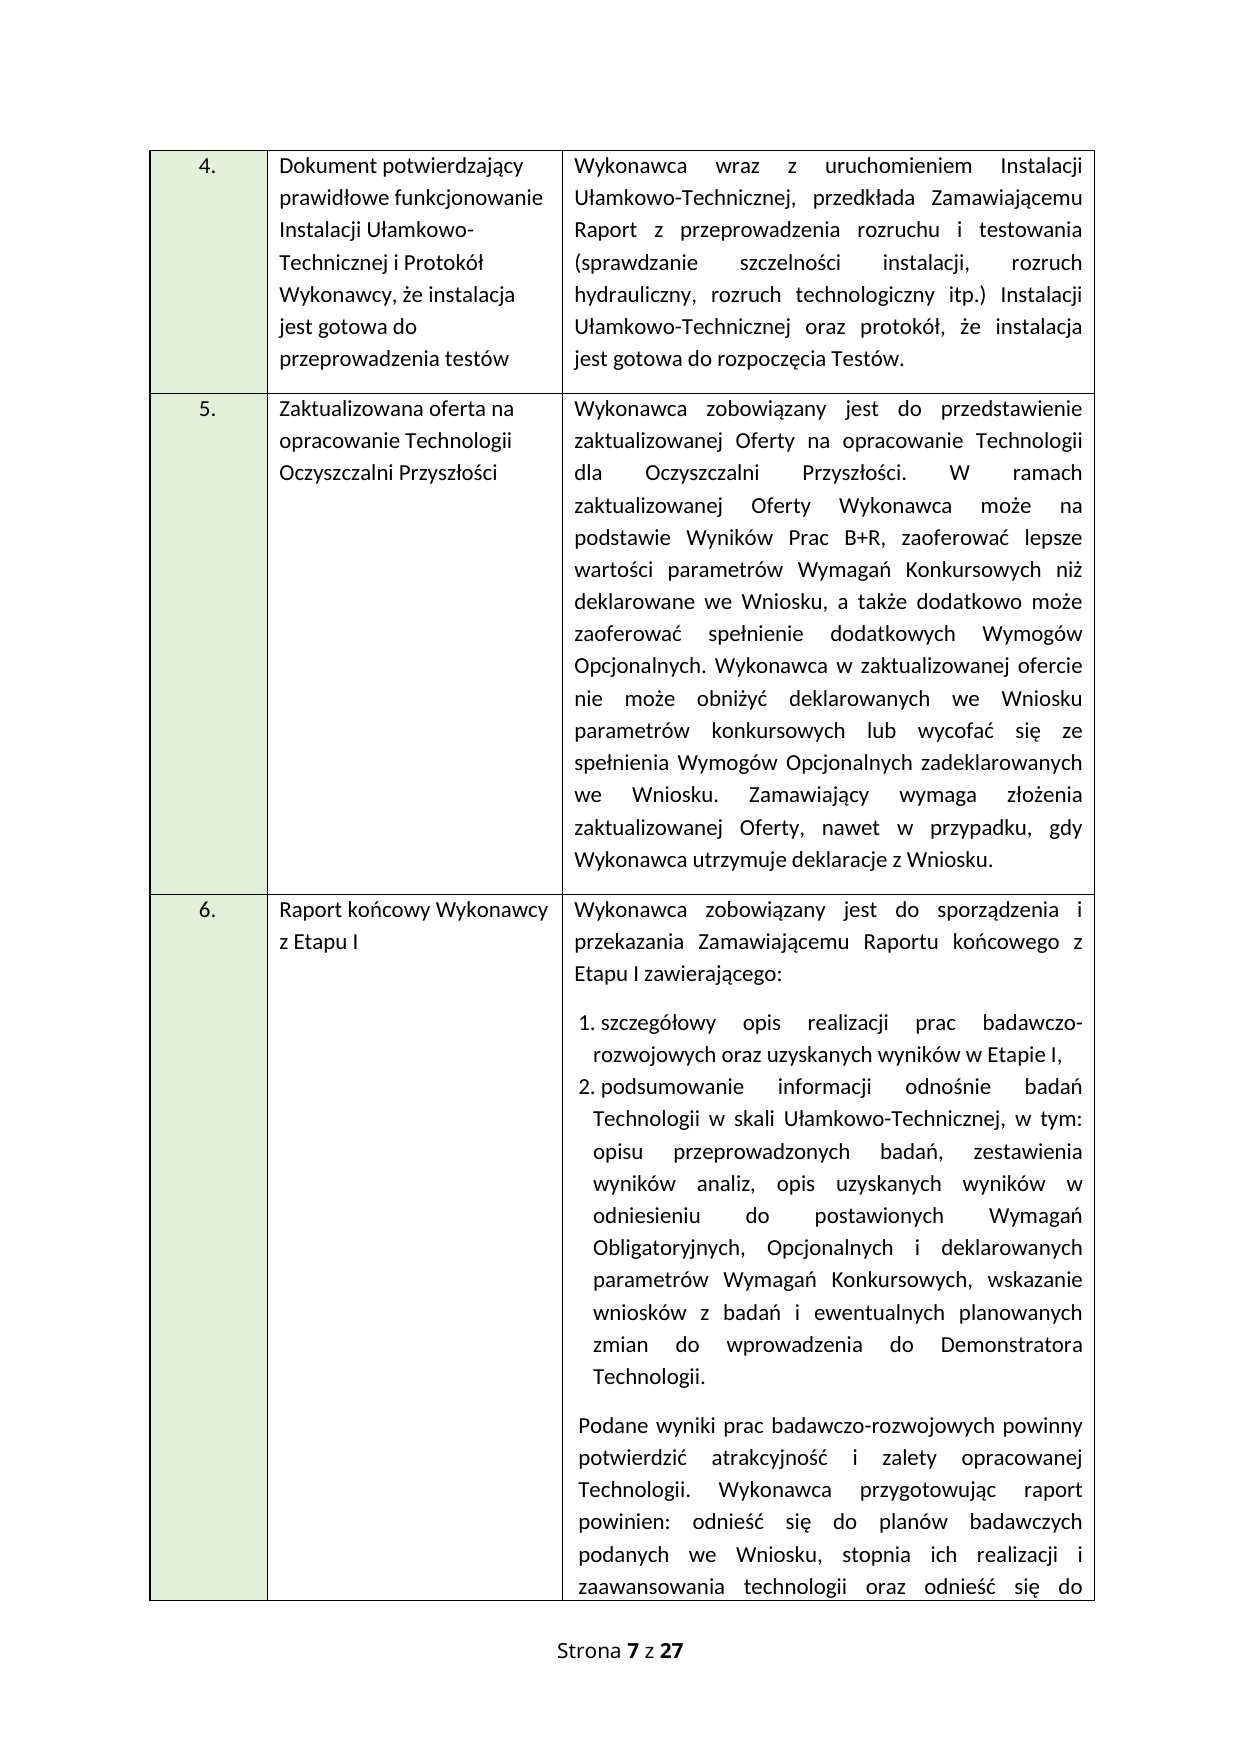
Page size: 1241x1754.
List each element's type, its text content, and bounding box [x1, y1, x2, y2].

table_cell Dokument potwierdzający prawidłowe funkcjonowanie Instalacji Ułamkowo-Technicznej i Protokół Wykonawcy, że instalacja jest gotowa do przeprowadzenia testów [268, 151, 562, 393]
table_cell [151, 394, 267, 894]
table_cell [151, 151, 267, 393]
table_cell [563, 895, 1094, 1600]
table_cell Wykonawca wraz z uruchomieniem Instalacji Ułamkowo-Technicznej, przedkłada Zamawiającemu Raport z przeprowadzenia rozruchu i testowania (sprawdzanie szczelności instalacji, rozruch hydrauliczny, rozruch technologiczny itp.) Instalacji Ułamkowo-Technicznej oraz protokół, że instalacja jest gotowa do rozpoczęcia Testów. [563, 151, 1094, 393]
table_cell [268, 895, 562, 1600]
table_cell Wykonawca zobowiązany jest do przedstawienie zaktualizowanej Oferty na opracowanie Technologii dla Oczyszczalni Przyszłości. W ramach zaktualizowanej Oferty Wykonawca może na podstawie Wyników Prac B+R, zaoferować lepsze wartości parametrów Wymagań Konkursowych niż deklarowane we Wniosku, a także dodatkowo może zaoferować spełnienie dodatkowych Wymogów Opcjonalnych. Wykonawca w zaktualizowanej ofercie nie może obniżyć deklarowanych we Wniosku parametrów konkursowych lub wycofać się ze spełnienia Wymogów Opcjonalnych zadeklarowanych we Wniosku. Zamawiający wymaga złożenia zaktualizowanej Oferty, nawet w przypadku, gdy Wykonawca utrzymuje deklaracje z Wniosku. [563, 394, 1094, 894]
table_cell Zaktualizowana oferta na opracowanie Technologii Oczyszczalni Przyszłości [268, 394, 562, 894]
table_cell [151, 895, 267, 1600]
